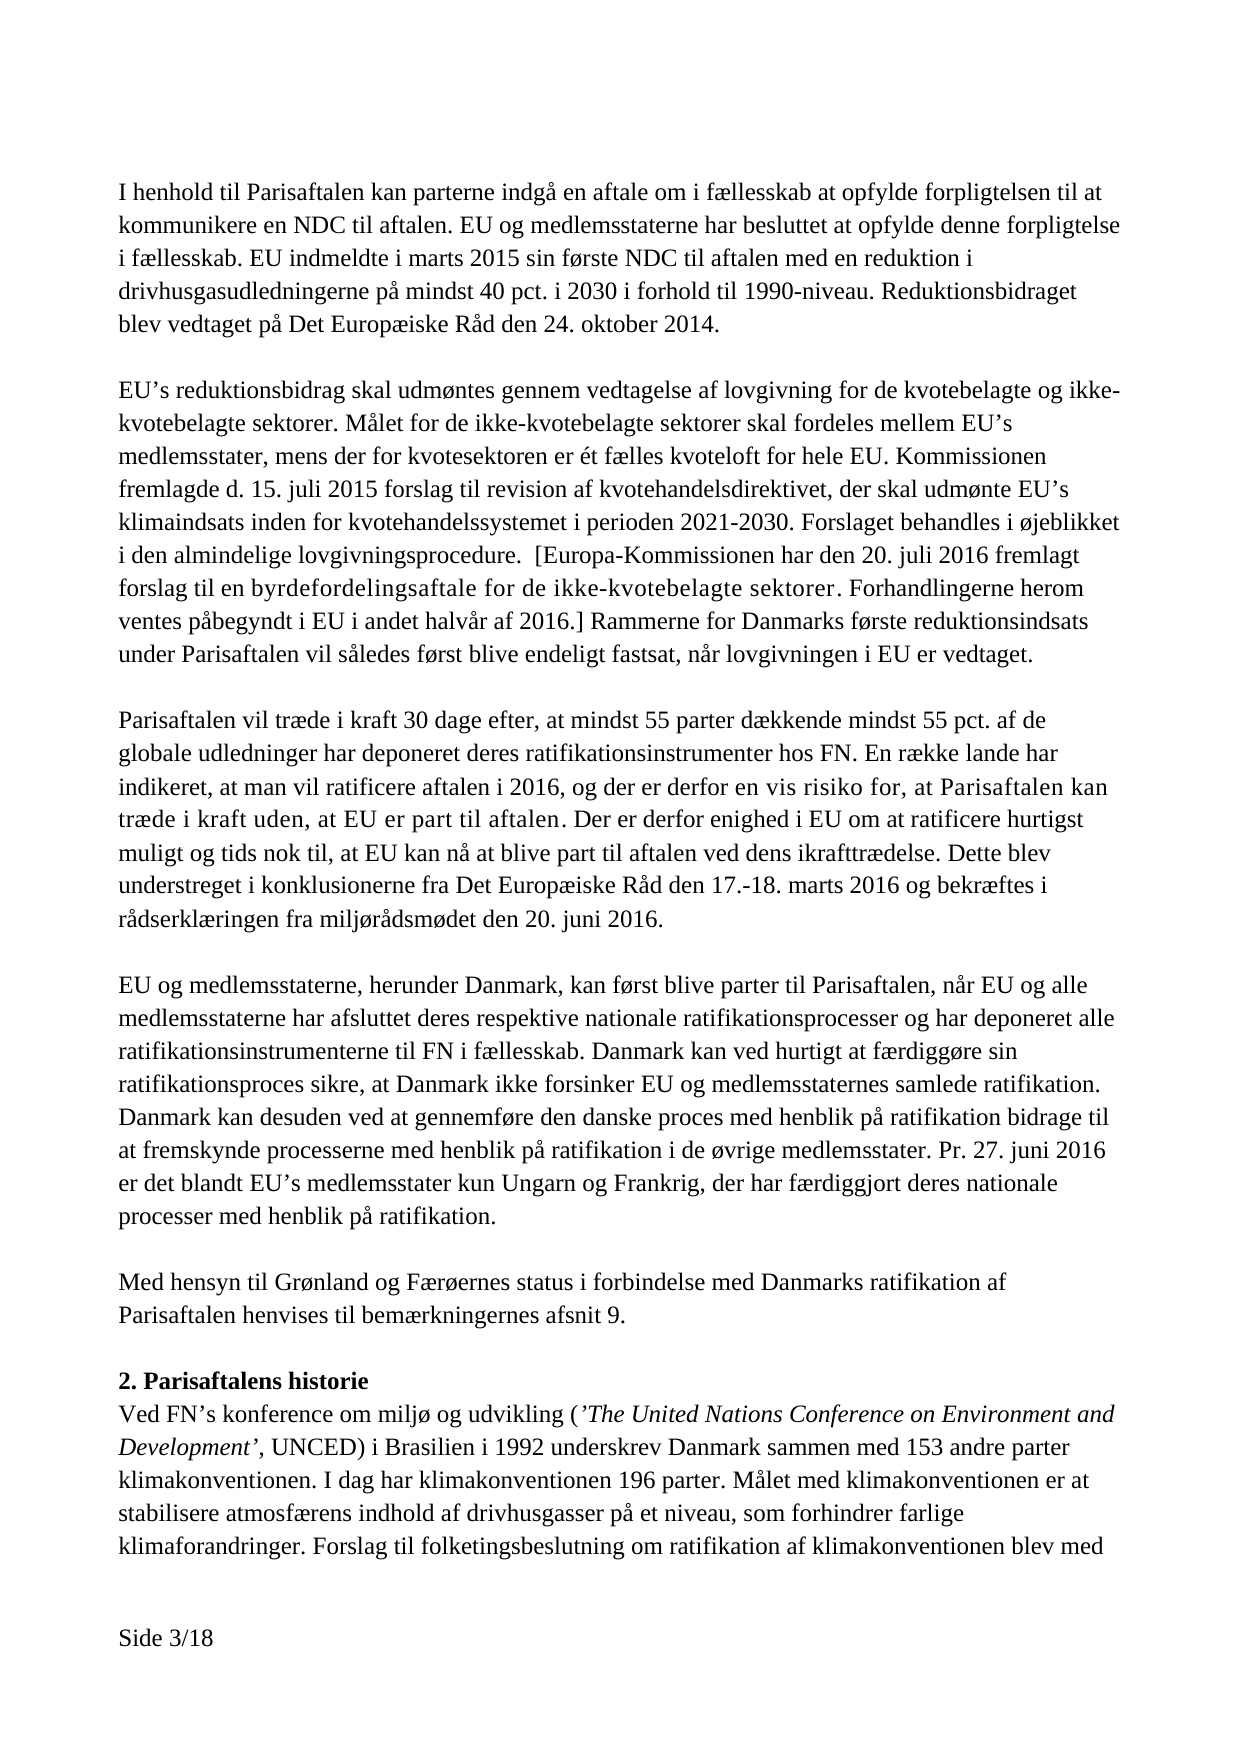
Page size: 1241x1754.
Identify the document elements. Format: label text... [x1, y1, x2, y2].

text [118, 1399, 1122, 1560]
text 2. Parisaftalens historie [118, 1366, 1122, 1395]
text I henhold til Parisaftalen kan parterne indgå en aftale om i fællesskab at opfylde forpligtelsen til at kommunikere en NDC til aftalen. EU og medlemsstaterne har besluttet at opfylde denne forpligtelse i fællesskab. EU indmeldte i marts 2015 sin første NDC til aftalen med en reduktion i drivhusgasudledningerne på mindst 40 pct. i 2030 i forhold til 1990-niveau. Reduktionsbidraget blev vedtaget på Det Europæiske Råd den 24. oktober 2014. EU’s reduktionsbidrag skal udmøntes gennem vedtagelse af lovgivning for de kvotebelagte og ikke-kvotebelagte sektorer. Målet for de ikke-kvotebelagte sektorer skal fordeles mellem EU’s medlemsstater, mens der for kvotesektoren er ét fælles kvoteloft for hele EU. Kommissionen fremlagde d. 15. juli 2015 forslag til revision af kvotehandelsdirektivet, der skal udmønte EU’s klimaindsats inden for kvotehandelssystemet i perioden 2021-2030. Forslaget behandles i øjeblikket i den almindelige lovgivningsprocedure. [Europa-Kommissionen har den 20. juli 2016 fremlagt forslag til en byrdefordelingsaftale for de ikke-kvotebelagte sektorer. Forhandlingerne herom ventes påbegyndt i EU i andet halvår af 2016.] Rammerne for Danmarks første reduktionsindsats under Parisaftalen vil således først blive endeligt fastsat, når lovgivningen i EU er vedtaget. Parisaftalen vil træde i kraft 30 dage efter, at mindst 55 parter dækkende mindst 55 pct. af de globale udledninger har deponeret deres ratifikationsinstrumenter hos FN. En række lande har indikeret, at man vil ratificere aftalen i 2016, og der er derfor en vis risiko for, at Parisaftalen kan træde i kraft uden, at EU er part til aftalen. Der er derfor enighed i EU om at ratificere hurtigst muligt og tids nok til, at EU kan nå at blive part til aftalen ved dens ikrafttrædelse. Dette blev understreget i konklusionerne fra Det Europæiske Råd den 17.-18. marts 2016 og bekræftes i rådserklæringen fra miljørådsmødet den 20. juni 2016. EU og medlemsstaterne, herunder Danmark, kan først blive parter til Parisaftalen, når EU og alle medlemsstaterne har afsluttet deres respektive nationale ratifikationsprocesser og har deponeret alle ratifikationsinstrumenterne til FN i fællesskab. Danmark kan ved hurtigt at færdiggøre sin ratifikationsproces sikre, at Danmark ikke forsinker EU og medlemsstaternes samlede ratifikation. Danmark kan desuden ved at gennemføre den danske proces med henblik på ratifikation bidrage til at fremskynde processerne med henblik på ratifikation i de øvrige medlemsstater. Pr. 27. juni 2016 er det blandt EU’s medlemsstater kun Ungarn og Frankrig, der har færdiggjort deres nationale processer med henblik på ratifikation. Med hensyn til Grønland og Færøernes status i forbindelse med Danmarks ratifikation af Parisaftalen henvises til bemærkningernes afsnit 9. [118, 177, 1122, 1329]
